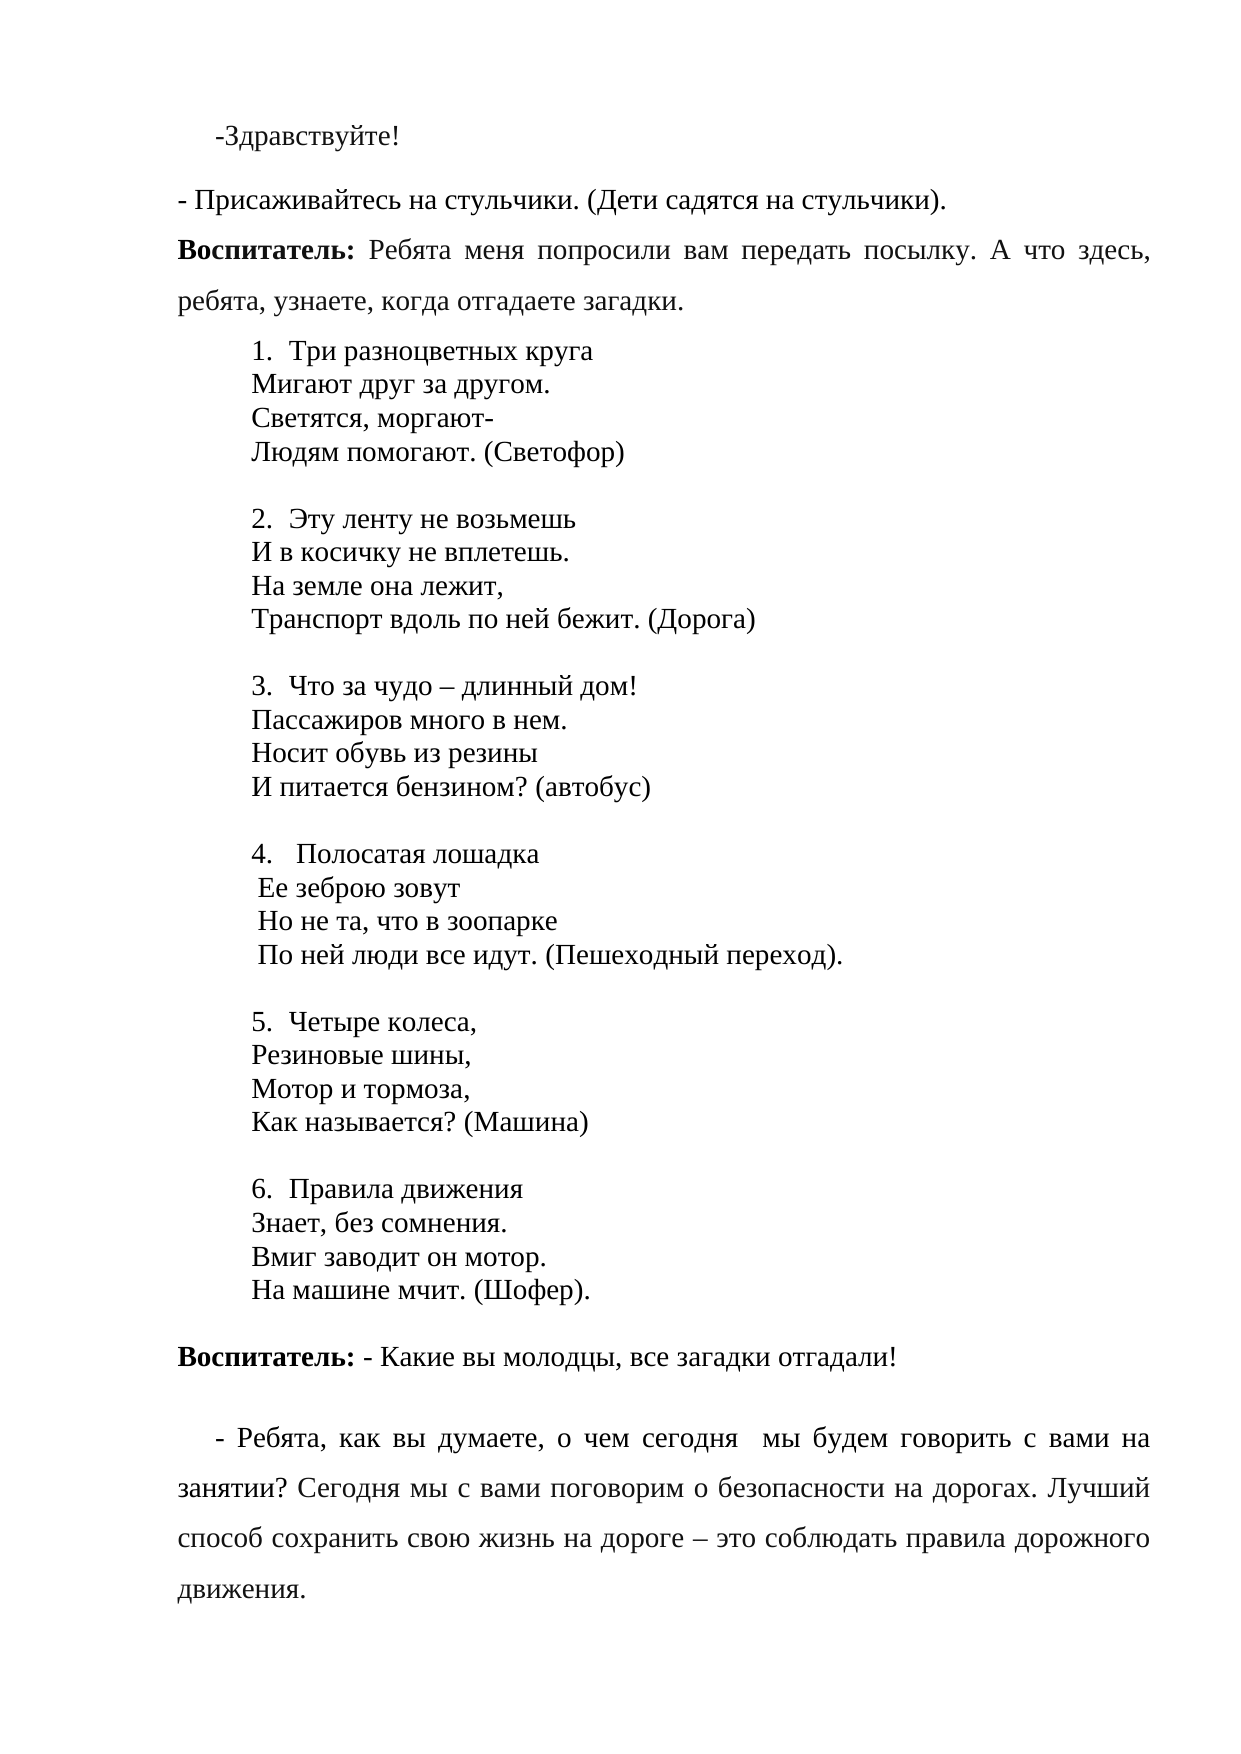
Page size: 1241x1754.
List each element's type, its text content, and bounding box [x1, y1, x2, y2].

text И питается бензином? (автобус) [177, 769, 1152, 803]
text Людям помогают. (Светофор) [177, 434, 1152, 467]
text -Здравствуйте! [177, 118, 1152, 152]
list Три разноцветных круга [251, 333, 1152, 367]
text Вмиг заводит он мотор. [177, 1239, 1152, 1272]
list Четыре колеса, [251, 1004, 1152, 1037]
text - Ребята, как вы думаете, о чем сегодня мы будем говорить с вами на занятии? Сегодня мы с вами поговорим о безопасности на дорогах. Лучший способ сохранить свою жизнь на дороге – это соблюдать правила дорожного движения. [177, 1420, 1152, 1604]
list Полосатая лошадка [251, 836, 1152, 870]
text Светятся, моргают- [177, 400, 1152, 434]
list Правила движения [251, 1172, 1152, 1205]
text На земле она лежит, [177, 568, 1152, 601]
text Знает, без сомнения. [177, 1205, 1152, 1239]
list Эту ленту не возьмешь [251, 501, 1152, 534]
text Воспитатель: Ребята меня попросили вам передать посылку. А что здесь, ребята, узнаете, когда отгадаете загадки. [177, 232, 1152, 316]
text Мотор и тормоза, [177, 1071, 1152, 1104]
text Но не та, что в зоопарке [177, 903, 1152, 937]
text И в косичку не вплетешь. [177, 534, 1152, 568]
text Резиновые шины, [177, 1037, 1152, 1071]
text Ее зеброю зовут [177, 870, 1152, 903]
text Носит обувь из резины [177, 736, 1152, 769]
text На машине мчит. (Шофер). [177, 1272, 1152, 1306]
text Воспитатель: - Какие вы молодцы, все загадки отгадали! [177, 1339, 1152, 1373]
text - Присаживайтесь на стульчики. (Дети садятся на стульчики). [177, 182, 1152, 216]
text Мигают друг за другом. [177, 367, 1152, 400]
text По ней люди все идут. (Пешеходный переход). [177, 937, 1152, 970]
list Что за чудо – длинный дом! [251, 668, 1152, 702]
text Как называется? (Машина) [177, 1104, 1152, 1138]
text Транспорт вдоль по ней бежит. (Дорога) [177, 601, 1152, 635]
text Пассажиров много в нем. [177, 702, 1152, 736]
